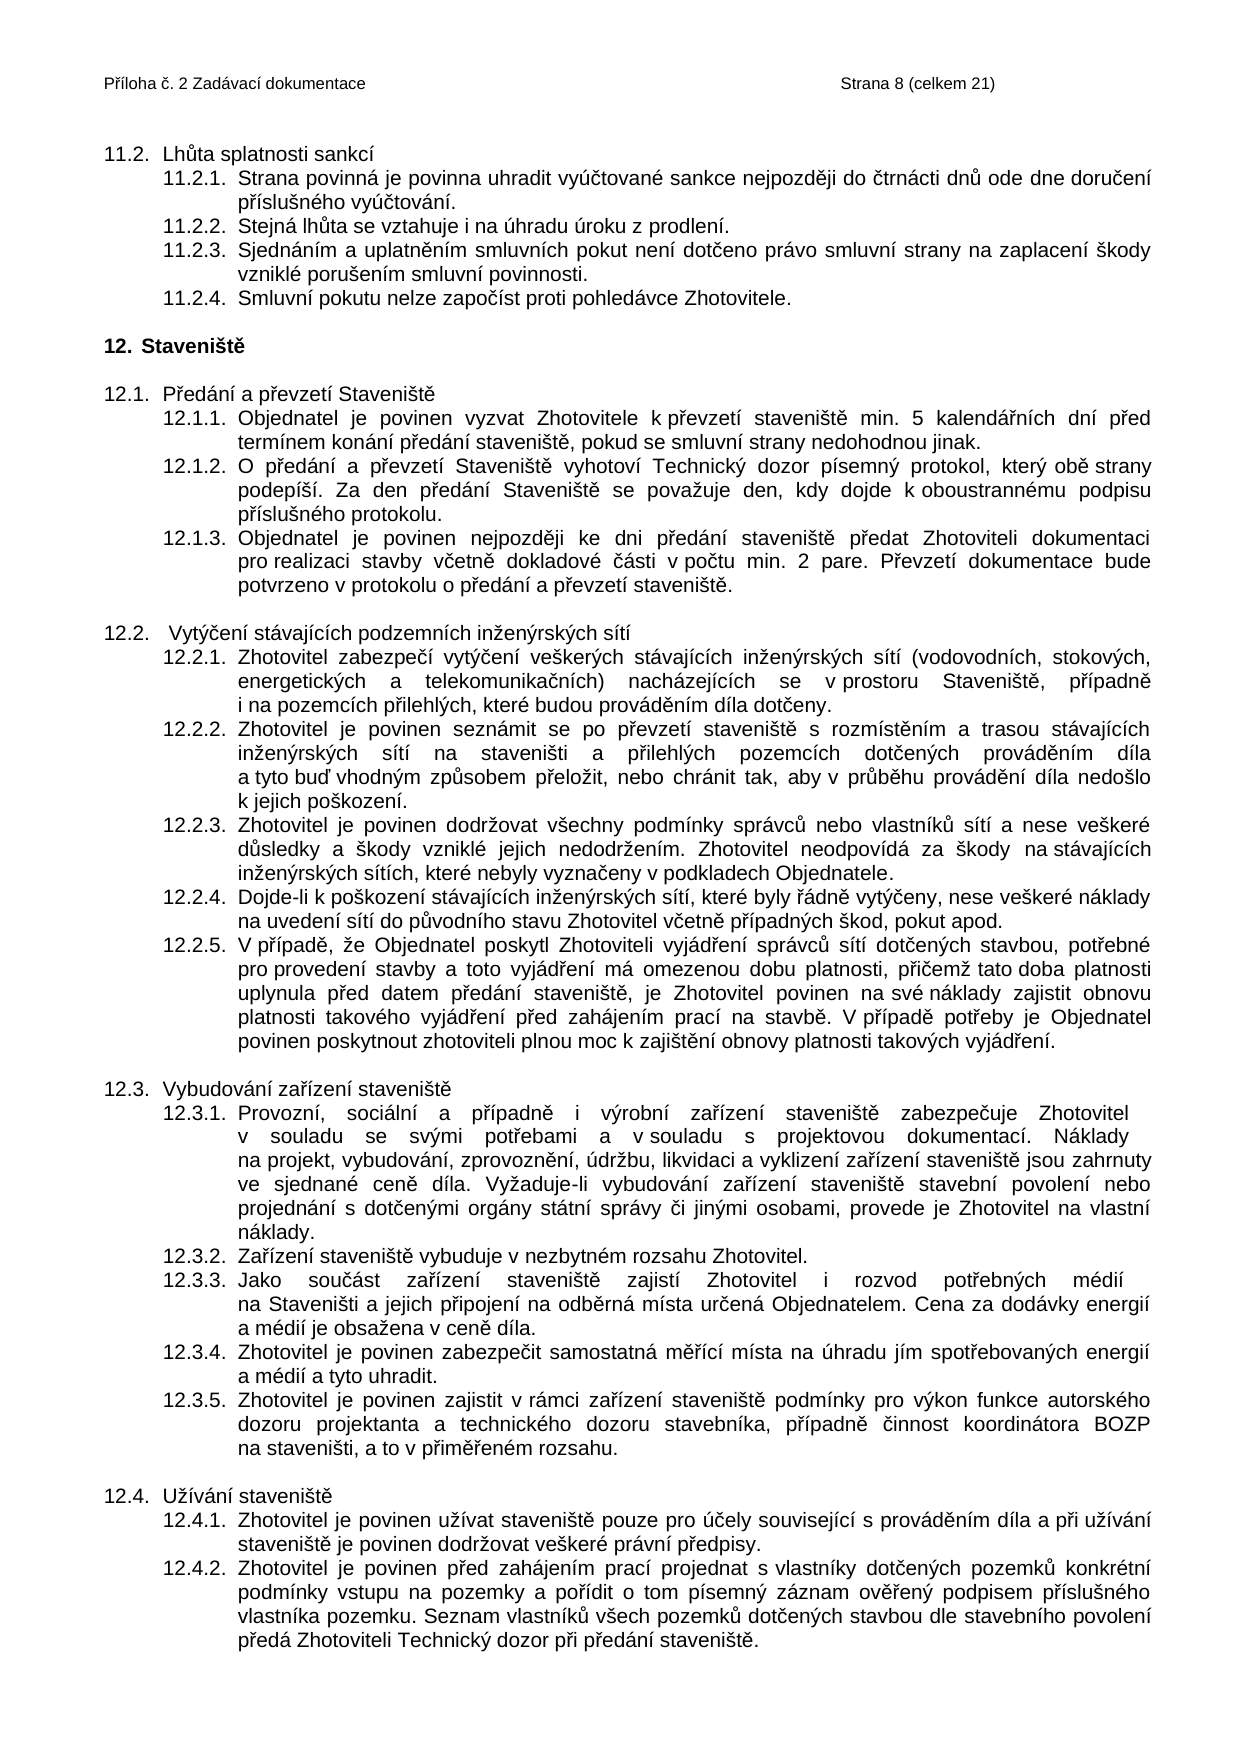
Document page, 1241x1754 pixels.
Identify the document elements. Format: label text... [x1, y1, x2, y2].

list Zařízení staveniště vybuduje v nezbytném rozsahu Zhotovitel. [163, 1244, 1152, 1268]
list Staveniště [103, 334, 1152, 358]
list Dojde-li k poškození stávajících inženýrských sítí, které byly řádně vytýčeny, nese veškeré náklady na uvedení sítí do původního stavu Zhotovitel včetně případných škod, pokut apod. [163, 885, 1152, 933]
list Jako součást zařízení staveniště zajistí Zhotovitel i rozvod potřebných médií na Staveništi a jejich připojení na odběrná místa určená Objednatelem. Cena za dodávky energií a médií je obsažena v ceně díla. [163, 1268, 1152, 1340]
list Zhotovitel je povinen užívat staveniště pouze pro účely související s prováděním díla a při užívání staveniště je povinen dodržovat veškeré právní předpisy. [163, 1508, 1152, 1556]
list Vytýčení stávajících podzemních inženýrských sítí [103, 621, 1152, 645]
list Zhotovitel zabezpečí vytýčení veškerých stávajících inženýrských sítí (vodovodních, stokových, energetických a telekomunikačních) nacházejících se v prostoru Staveniště, případně i na pozemcích přilehlých, které budou prováděním díla dotčeny. [163, 645, 1152, 717]
list Strana povinná je povinna uhradit vyúčtované sankce nejpozději do čtrnácti dnů ode dne doručení příslušného vyúčtování. [163, 166, 1152, 214]
list V případě, že Objednatel poskytl Zhotoviteli vyjádření správců sítí dotčených stavbou, potřebné pro provedení stavby a toto vyjádření má omezenou dobu platnosti, přičemž tato doba platnosti uplynula před datem předání staveniště, je Zhotovitel povinen na své náklady zajistit obnovu platnosti takového vyjádření před zahájením prací na stavbě. V případě potřeby je Objednatel povinen poskytnout zhotoviteli plnou moc k zajištění obnovy platnosti takových vyjádření. [163, 933, 1152, 1052]
list Provozní, sociální a případně i výrobní zařízení staveniště zabezpečuje Zhotovitel v souladu se svými potřebami a v souladu s projektovou dokumentací. Náklady na projekt, vybudování, zprovoznění, údržbu, likvidaci a vyklizení zařízení staveniště jsou zahrnuty ve sjednané ceně díla. Vyžaduje-li vybudování zařízení staveniště stavební povolení nebo projednání s dotčenými orgány státní správy či jinými osobami, provede je Zhotovitel na vlastní náklady. [163, 1100, 1152, 1244]
list Zhotovitel je povinen před zahájením prací projednat s vlastníky dotčených pozemků konkrétní podmínky vstupu na pozemky a pořídit o tom písemný záznam ověřený podpisem příslušného vlastníka pozemku. Seznam vlastníků všech pozemků dotčených stavbou dle stavebního povolení předá Zhotoviteli Technický dozor při předání staveniště. [163, 1556, 1152, 1651]
list Zhotovitel je povinen dodržovat všechny podmínky správců nebo vlastníků sítí a nese veškeré důsledky a škody vzniklé jejich nedodržením. Zhotovitel neodpovídá za škody na stávajících inženýrských sítích, které nebyly vyznačeny v podkladech Objednatele. [163, 813, 1152, 885]
list Objednatel je povinen vyzvat Zhotovitele k převzetí staveniště min. 5 kalendářních dní před termínem konání předání staveniště, pokud se smluvní strany nedohodnou jinak. [163, 406, 1152, 453]
list Stejná lhůta se vztahuje i na úhradu úroku z prodlení. [163, 214, 1152, 238]
list Objednatel je povinen nejpozději ke dni předání staveniště předat Zhotoviteli dokumentaci pro realizaci stavby včetně dokladové části v počtu min. 2 pare. Převzetí dokumentace bude potvrzeno v protokolu o předání a převzetí staveniště. [163, 525, 1152, 597]
list Předání a převzetí Staveniště [103, 382, 1152, 406]
list Vybudování zařízení staveniště [103, 1076, 1152, 1100]
list Zhotovitel je povinen zabezpečit samostatná měřící místa na úhradu jím spotřebovaných energií a médií a tyto uhradit. [163, 1340, 1152, 1388]
list Užívání staveniště [103, 1484, 1152, 1508]
list Smluvní pokutu nelze započíst proti pohledávce Zhotovitele. [163, 286, 1152, 310]
list O předání a převzetí Staveniště vyhotoví Technický dozor písemný protokol, který obě strany podepíší. Za den předání Staveniště se považuje den, kdy dojde k oboustrannému podpisu příslušného protokolu. [163, 453, 1152, 525]
list Zhotovitel je povinen zajistit v rámci zařízení staveniště podmínky pro výkon funkce autorského dozoru projektanta a technického dozoru stavebníka, případně činnost koordinátora BOZP na staveništi, a to v přiměřeném rozsahu. [163, 1388, 1152, 1460]
list Zhotovitel je povinen seznámit se po převzetí staveniště s rozmístěním a trasou stávajících inženýrských sítí na staveništi a přilehlých pozemcích dotčených prováděním díla a tyto buď vhodným způsobem přeložit, nebo chránit tak, aby v průběhu provádění díla nedošlo k jejich poškození. [163, 717, 1152, 813]
list Sjednáním a uplatněním smluvních pokut není dotčeno právo smluvní strany na zaplacení škody vzniklé porušením smluvní povinnosti. [163, 238, 1152, 286]
list Lhůta splatnosti sankcí [103, 142, 1152, 166]
